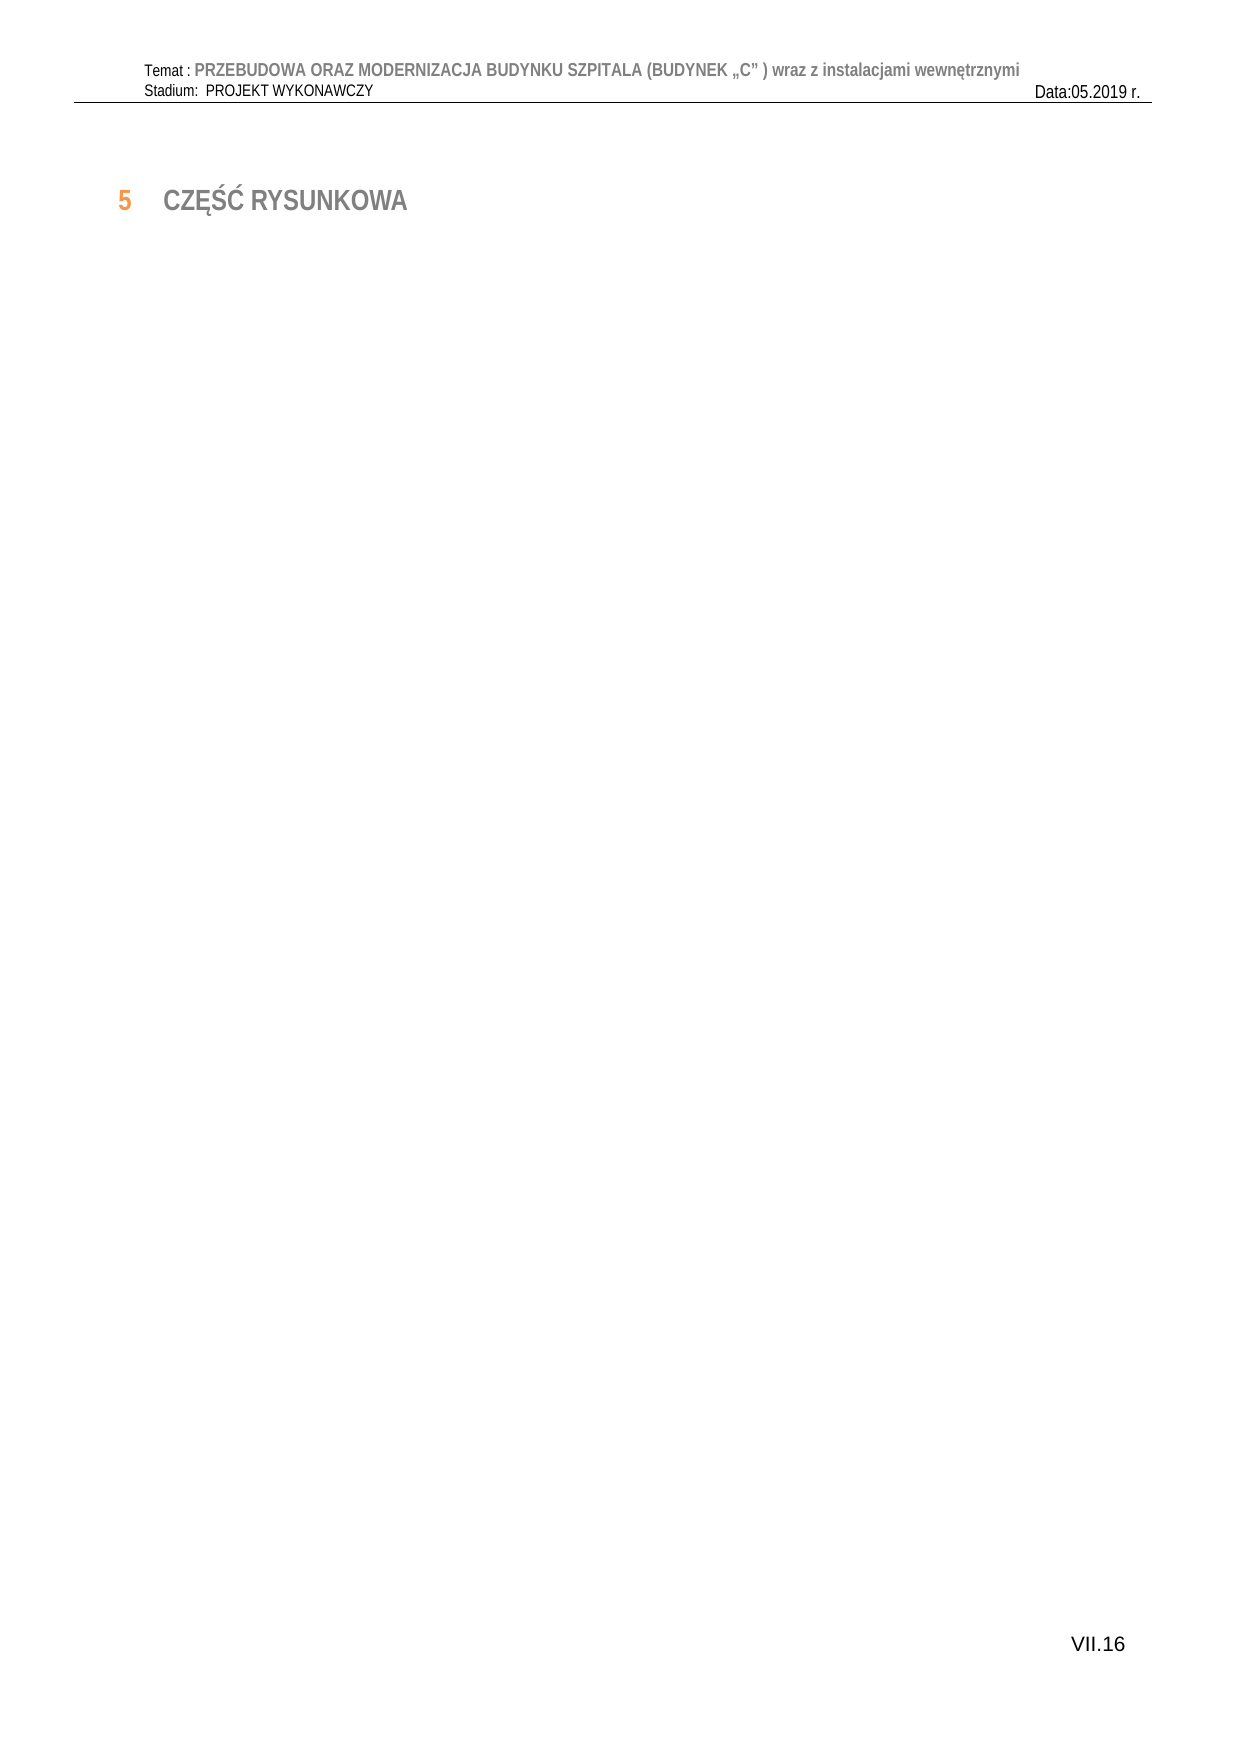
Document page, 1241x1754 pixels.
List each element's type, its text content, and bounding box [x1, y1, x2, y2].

subtitle CZĘŚĆ RYSUNKOWA [118, 183, 1125, 217]
